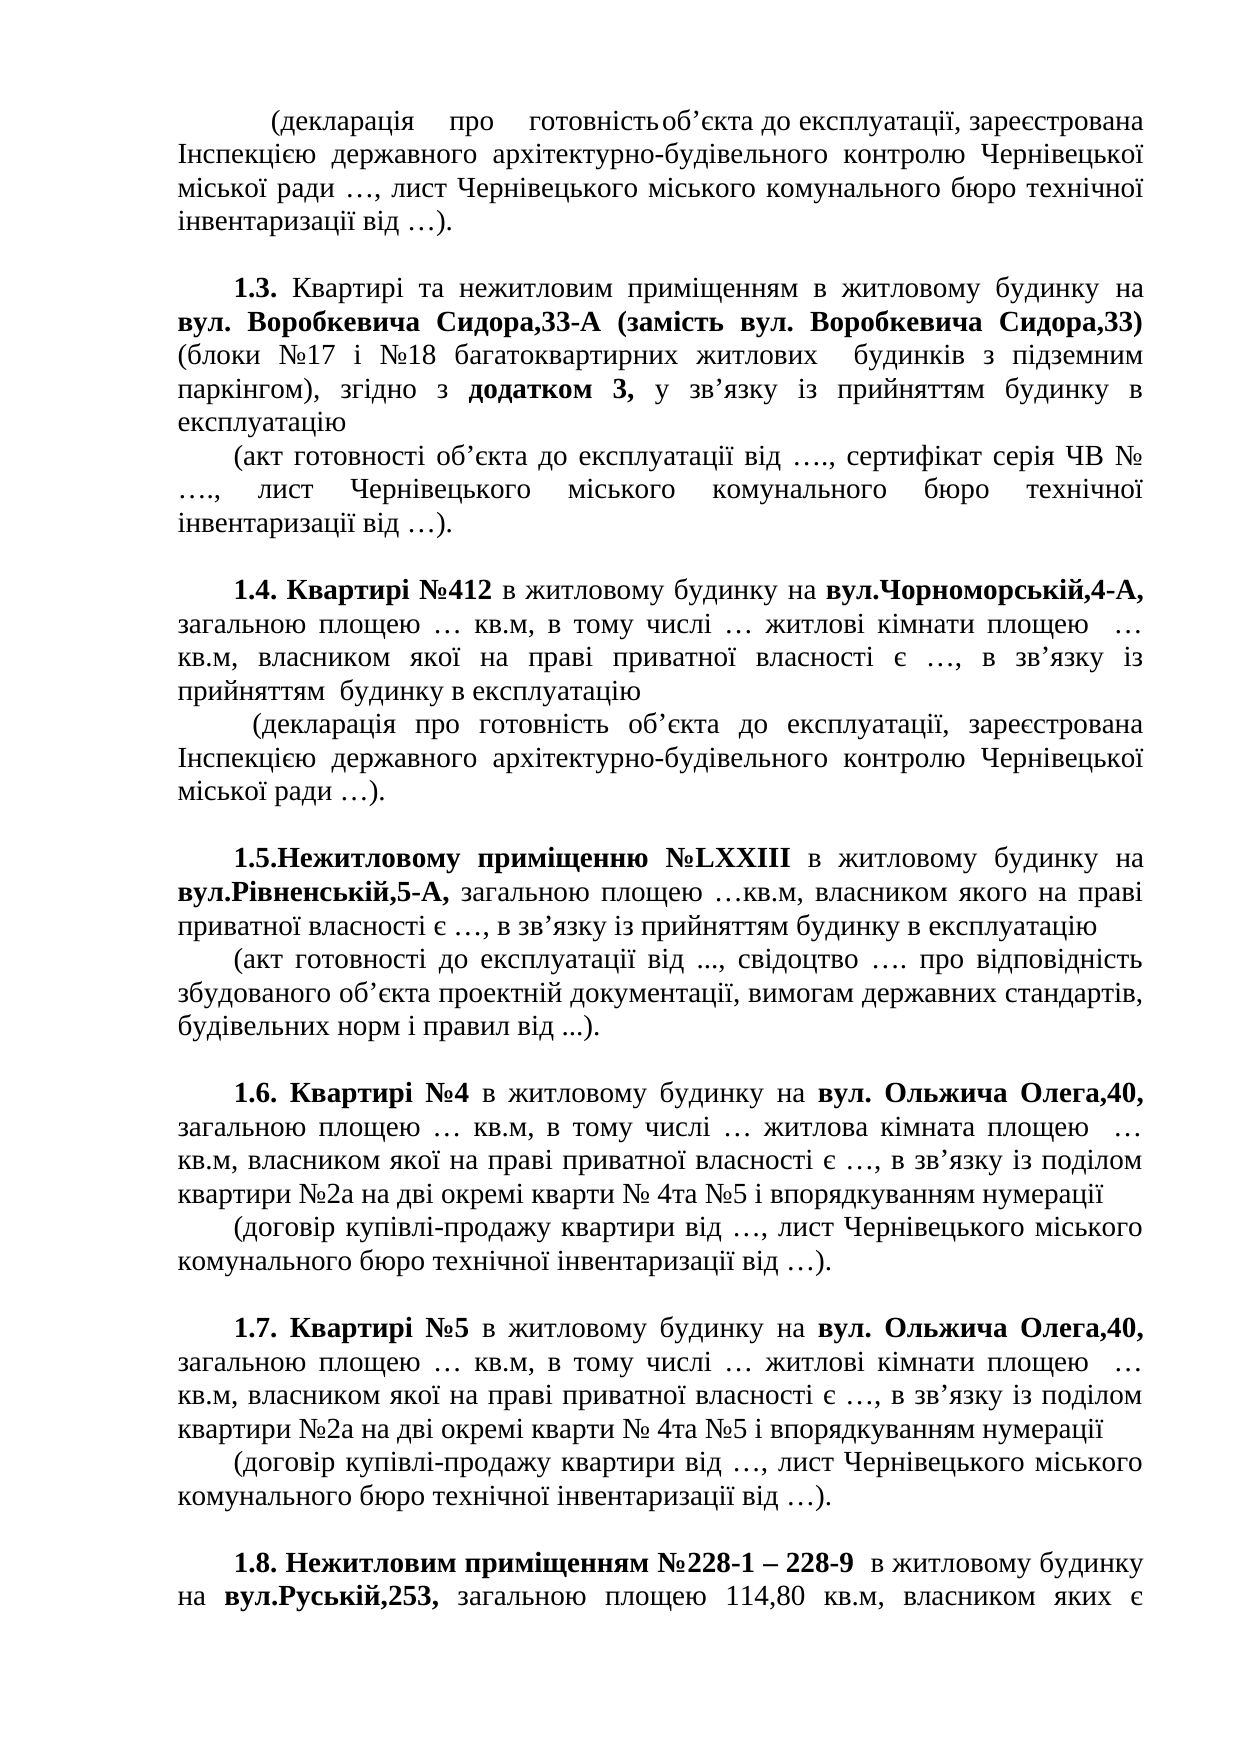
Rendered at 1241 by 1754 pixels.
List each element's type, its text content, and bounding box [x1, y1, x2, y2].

text (декларація про готовність об’єкта до експлуатації, зареєстрована Інспекцією державного архітектурно-будівельного контролю Чернівецької міської ради …). [177, 706, 1144, 807]
text 1.4. Квартирі №412 в житловому будинку на вул.Чорноморській,4-А, загальною площею … кв.м, в тому числі … житлові кімнати площею … кв.м, власником якої на праві приватної власності є …, в зв’язку із прийняттям будинку в експлуатацію [177, 572, 1144, 706]
text (договір купівлі-продажу квартири від …, лист Чернівецького міського комунального бюро технічної інвентаризації від …). [177, 1444, 1144, 1511]
text 1.6. Квартирі №4 в житловому будинку на вул. Ольжича Олега,40, загальною площею … кв.м, в тому числі … житлова кімната площею … кв.м, власником якої на праві приватної власності є …, в зв’язку із поділом квартири №2а на дві окремі кварти № 4та №5 і впорядкуванням нумерації [177, 1075, 1144, 1209]
text 1.3. Квартирі та нежитловим приміщенням в житловому будинку на вул. Воробкевича Сидора,33-А (замість вул. Воробкевича Сидора,33) (блоки №17 і №18 багатоквартирних житлових будинків з підземним паркінгом), згідно з додатком 3, у зв’язку із прийняттям будинку в експлуатацію [177, 270, 1144, 438]
text (декларація про готовність об’єкта до експлуатації, зареєстрована Інспекцією державного архітектурно-будівельного контролю Чернівецької міської ради …, лист Чернівецького міського комунального бюро технічної інвентаризації від …). [177, 103, 1144, 237]
text (акт готовності до експлуатації від ..., свідоцтво …. про відповідність збудованого об’єкта проектній документації, вимогам державних стандартів, будівельних норм і правил від ...). [177, 941, 1144, 1042]
text 1.5.Нежитловому приміщенню №LХХІІІ в житловому будинку на вул.Рівненській,5-А, загальною площею …кв.м, власником якого на праві приватної власності є …, в зв’язку із прийняттям будинку в експлуатацію [177, 841, 1144, 941]
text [177, 1545, 1144, 1612]
text (договір купівлі-продажу квартири від …, лист Чернівецького міського комунального бюро технічної інвентаризації від …). [177, 1209, 1144, 1277]
text 1.7. Квартирі №5 в житловому будинку на вул. Ольжича Олега,40, загальною площею … кв.м, в тому числі … житлові кімнати площею … кв.м, власником якої на праві приватної власності є …, в зв’язку із поділом квартири №2а на дві окремі кварти № 4та №5 і впорядкуванням нумерації [177, 1310, 1144, 1444]
text (акт готовності об’єкта до експлуатації від …., сертифікат серія ЧВ №…., лист Чернівецького міського комунального бюро технічної інвентаризації від …). [177, 438, 1144, 539]
